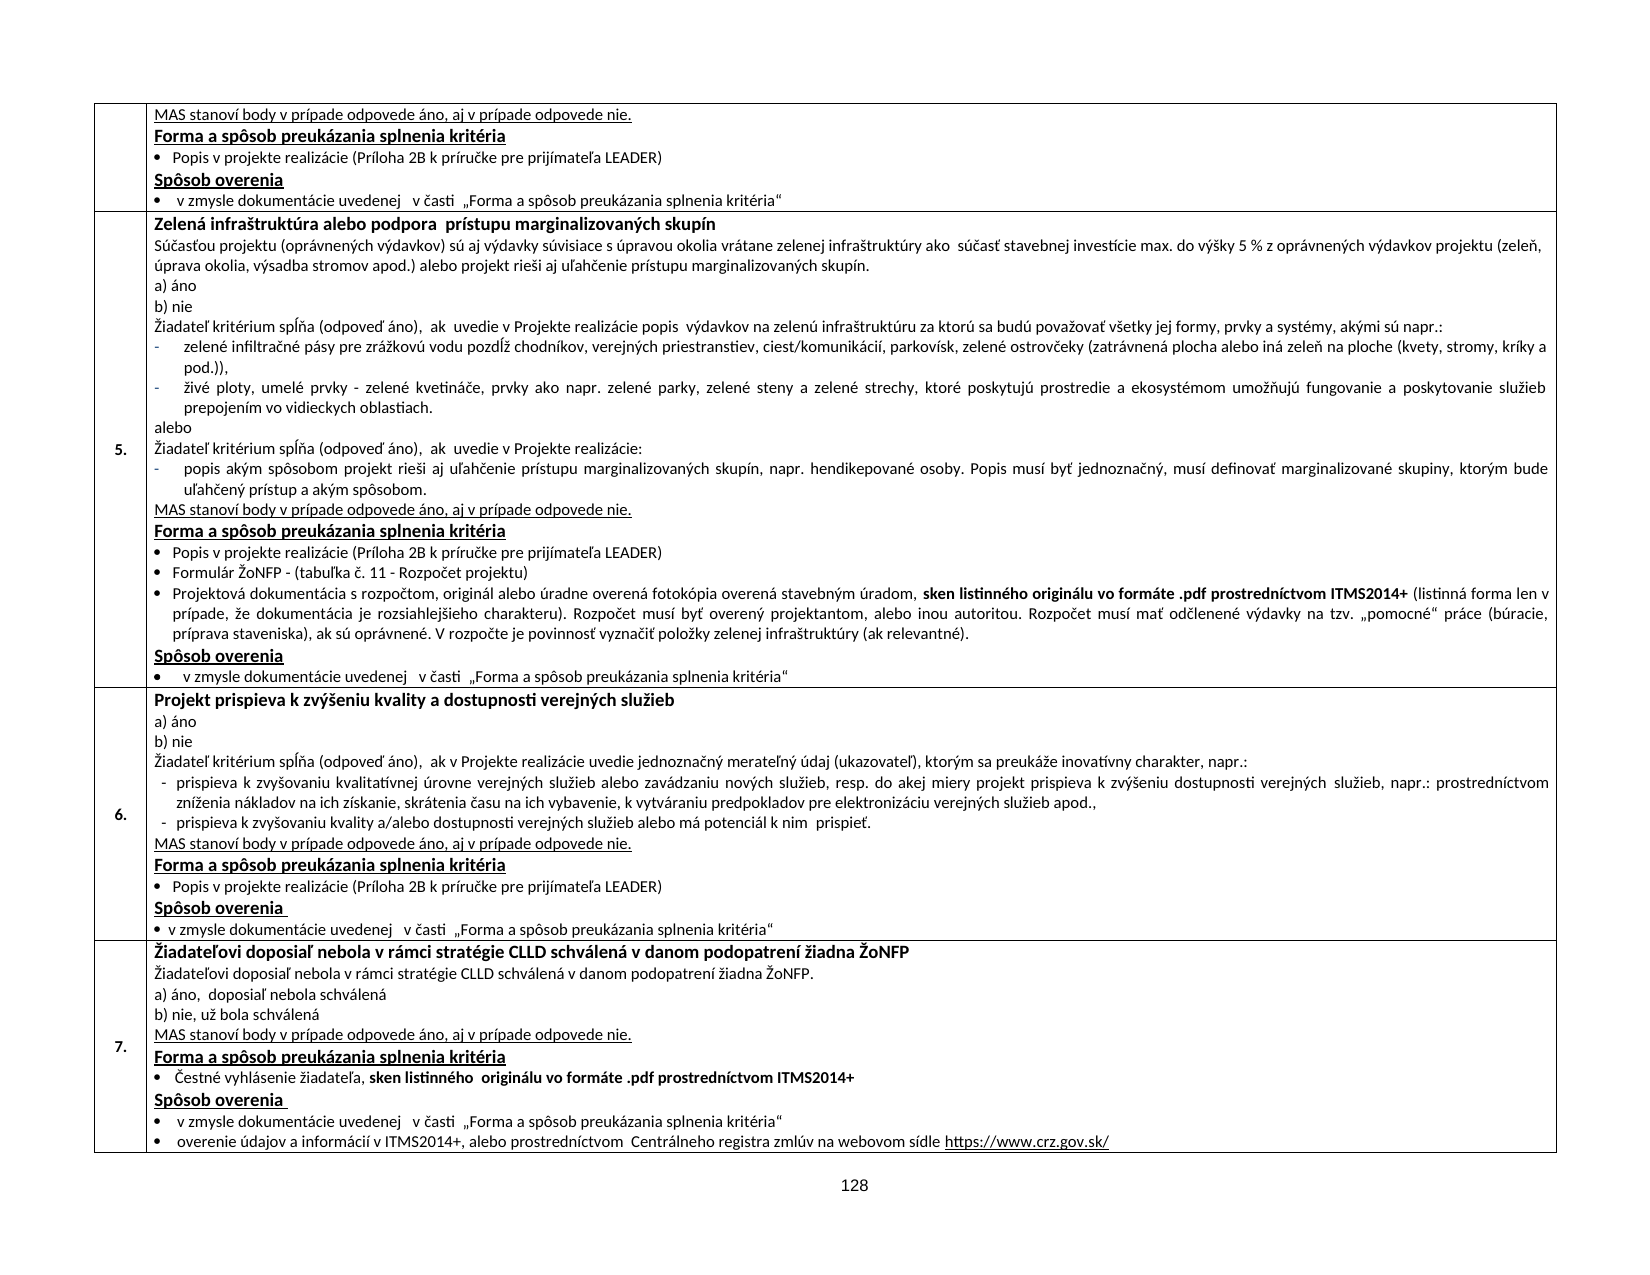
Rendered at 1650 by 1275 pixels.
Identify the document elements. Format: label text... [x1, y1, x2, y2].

table_cell 7. [95, 941, 146, 1152]
table_cell 5. [95, 212, 146, 687]
table_cell 6. [95, 688, 146, 940]
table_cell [147, 104, 1556, 211]
table_cell Zelená infraštruktúra alebo podpora prístupu marginalizovaných skupín Súčasťou projektu (oprávnených výdavkov) sú aj výdavky súvisiace s úpravou okolia vrátane zelenej infraštruktúry ako súčasť stavebnej investície max. do výšky 5 % z oprávnených výdavkov projektu (zeleň, úprava okolia, výsadba stromov apod.) alebo projekt rieši aj uľahčenie prístupu marginalizovaných skupín. a) áno b) nie Žiadateľ kritérium spĺňa (odpoveď áno), ak uvedie v Projekte realizácie popis výdavkov na zelenú infraštruktúru za ktorú sa budú považovať všetky jej formy, prvky a systémy, akými sú napr.: zelené infiltračné pásy pre zrážkovú vodu pozdĺž chodníkov, verejných priestranstiev, ciest/komunikácií, parkovísk, zelené ostrovčeky (zatrávnená plocha alebo iná zeleň na ploche (kvety, stromy, kríky a pod.)), živé ploty, umelé prvky - zelené kvetináče, prvky ako napr. zelené parky, zelené steny a zelené strechy, ktoré poskytujú prostredie a ekosystémom umožňujú fungovanie a poskytovanie služieb prepojením vo vidieckych oblastiach. alebo Žiadateľ kritérium spĺňa (odpoveď áno), ak uvedie v Projekte realizácie: popis akým spôsobom projekt rieši aj uľahčenie prístupu marginalizovaných skupín, napr. hendikepované osoby. Popis musí byť jednoznačný, musí definovať marginalizované skupiny, ktorým bude uľahčený prístup a akým spôsobom. MAS stanoví body v prípade odpovede áno, aj v prípade odpovede nie. Forma a spôsob preukázania splnenia kritéria Popis v projekte realizácie (Príloha 2B k príručke pre prijímateľa LEADER) Formulár ŽoNFP - (tabuľka č. 11 - Rozpočet projektu) Projektová dokumentácia s rozpočtom, originál alebo úradne overená fotokópia overená stavebným úradom, sken listinného originálu vo formáte .pdf prostredníctvom ITMS2014+ (listinná forma len v prípade, že dokumentácia je rozsiahlejšieho charakteru). Rozpočet musí byť overený projektantom, alebo inou autoritou. Rozpočet musí mať odčlenené výdavky na tzv. „pomocné“ práce (búracie, príprava staveniska), ak sú oprávnené. V rozpočte je povinnosť vyznačiť položky zelenej infraštruktúry (ak relevantné). Spôsob overenia v zmysle dokumentácie uvedenej v časti „Forma a spôsob preukázania splnenia kritéria“ [147, 212, 1556, 687]
table_cell 4. [95, 104, 146, 211]
table_cell Žiadateľovi doposiaľ nebola v rámci stratégie CLLD schválená v danom podopatrení žiadna ŽoNFP Žiadateľovi doposiaľ nebola v rámci stratégie CLLD schválená v danom podopatrení žiadna ŽoNFP. a) áno, doposiaľ nebola schválená b) nie, už bola schválená MAS stanoví body v prípade odpovede áno, aj v prípade odpovede nie. Forma a spôsob preukázania splnenia kritéria Čestné vyhlásenie žiadateľa, sken listinného originálu vo formáte .pdf prostredníctvom ITMS2014+ Spôsob overenia v zmysle dokumentácie uvedenej v časti „Forma a spôsob preukázania splnenia kritéria“ overenie údajov a informácií v ITMS2014+, alebo prostredníctvom Centrálneho registra zmlúv na webovom sídle https://www.crz.gov.sk/ [147, 941, 1556, 1152]
table_cell Projekt prispieva k zvýšeniu kvality a dostupnosti verejných služieb a) áno b) nie Žiadateľ kritérium spĺňa (odpoveď áno), ak v Projekte realizácie uvedie jednoznačný merateľný údaj (ukazovateľ), ktorým sa preukáže inovatívny charakter, napr.: prispieva k zvyšovaniu kvalitatívnej úrovne verejných služieb alebo zavádzaniu nových služieb, resp. do akej miery projekt prispieva k zvýšeniu dostupnosti verejných služieb, napr.: prostredníctvom zníženia nákladov na ich získanie, skrátenia času na ich vybavenie, k vytváraniu predpokladov pre elektronizáciu verejných služieb apod., prispieva k zvyšovaniu kvality a/alebo dostupnosti verejných služieb alebo má potenciál k nim prispieť. MAS stanoví body v prípade odpovede áno, aj v prípade odpovede nie. Forma a spôsob preukázania splnenia kritéria Popis v projekte realizácie (Príloha 2B k príručke pre prijímateľa LEADER) Spôsob overenia v zmysle dokumentácie uvedenej v časti „Forma a spôsob preukázania splnenia kritéria“ [147, 688, 1556, 940]
